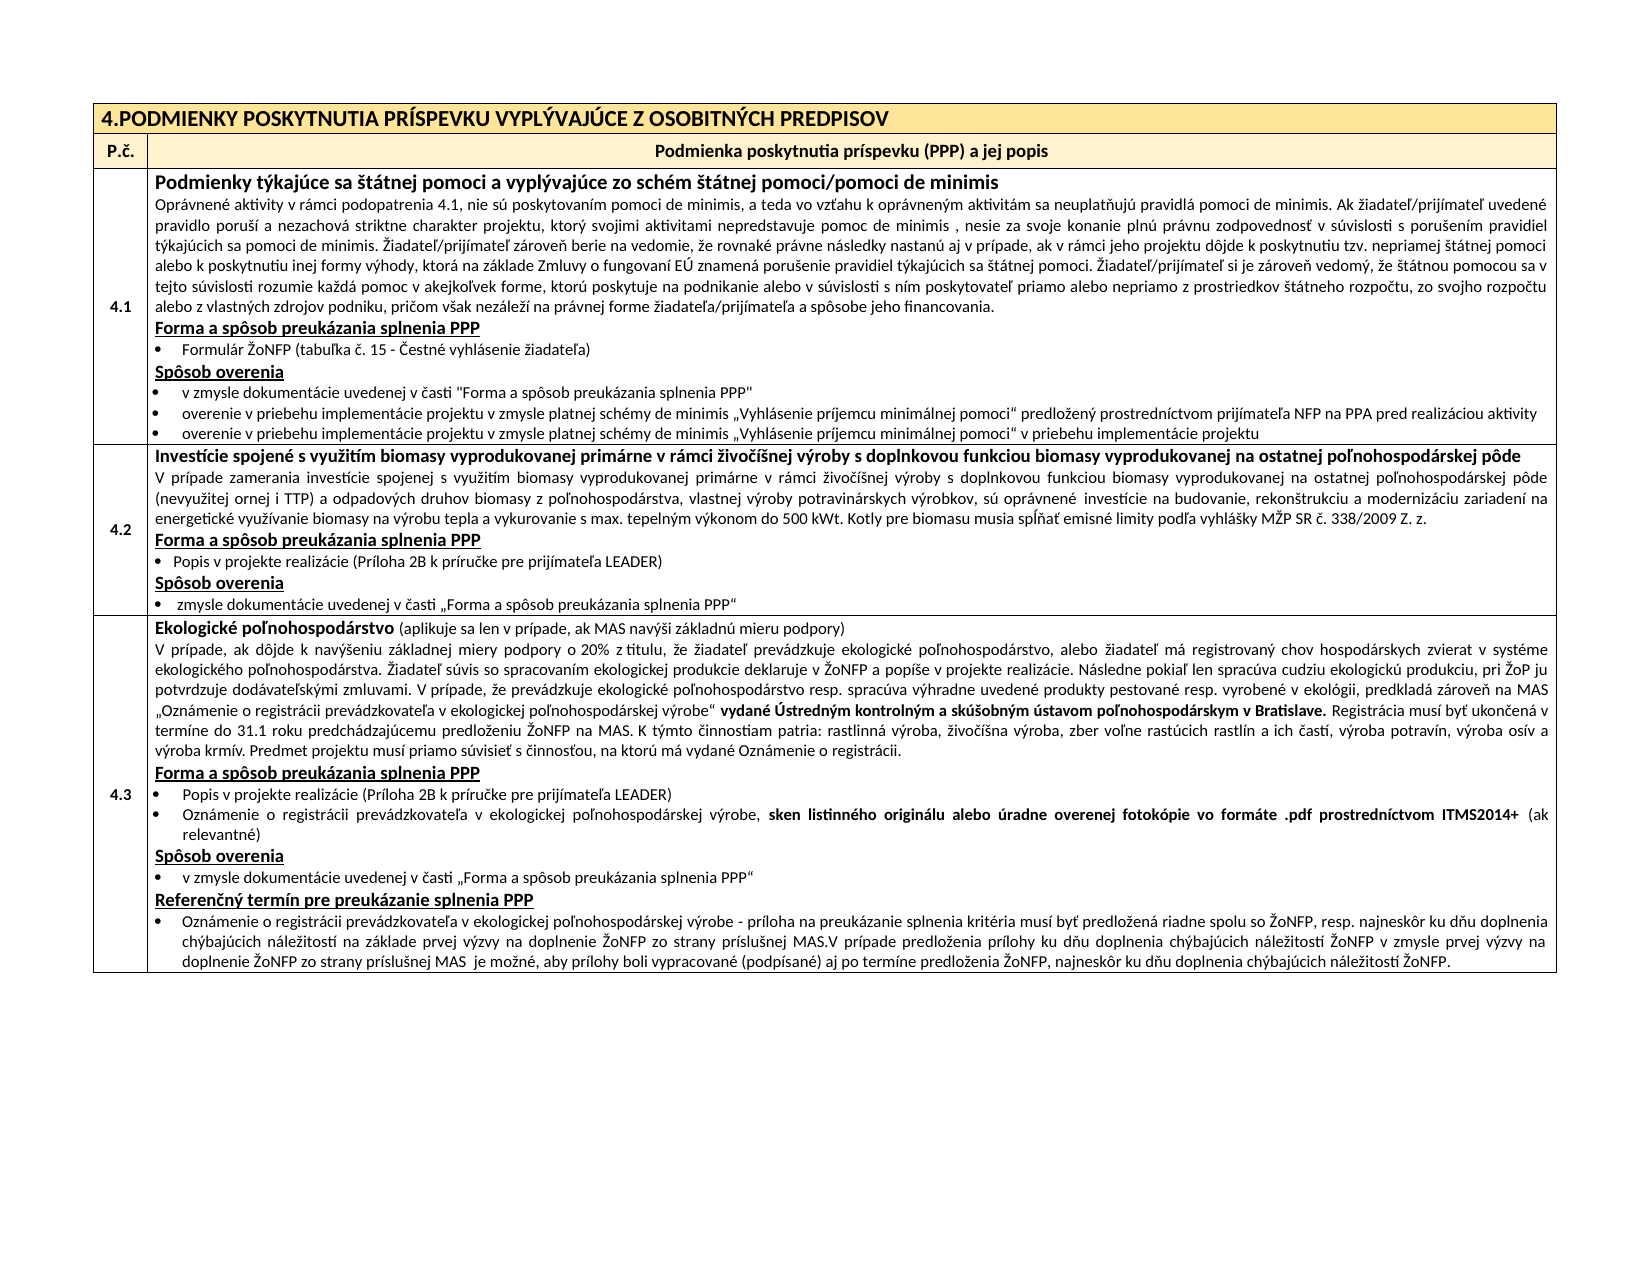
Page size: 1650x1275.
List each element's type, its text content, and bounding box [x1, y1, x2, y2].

table_cell Podmienka poskytnutia príspevku (PPP) a jej popis [148, 134, 1556, 168]
table_cell 4.1 [94, 169, 147, 444]
table_cell Podmienky týkajúce sa štátnej pomoci a vyplývajúce zo schém štátnej pomoci/pomoci de minimis Oprávnené aktivity v rámci podopatrenia 4.1, nie sú poskytovaním pomoci de minimis, a teda vo vzťahu k oprávneným aktivitám sa neuplatňujú pravidlá pomoci de minimis. Ak žiadateľ/prijímateľ uvedené pravidlo poruší a nezachová striktne charakter projektu, ktorý svojimi aktivitami nepredstavuje pomoc de minimis , nesie za svoje konanie plnú právnu zodpovednosť v súvislosti s porušením pravidiel týkajúcich sa pomoci de minimis. Žiadateľ/prijímateľ zároveň berie na vedomie, že rovnaké právne následky nastanú aj v prípade, ak v rámci jeho projektu dôjde k poskytnutiu tzv. nepriamej štátnej pomoci alebo k poskytnutiu inej formy výhody, ktorá na základe Zmluvy o fungovaní EÚ znamená porušenie pravidiel týkajúcich sa štátnej pomoci. Žiadateľ/prijímateľ si je zároveň vedomý, že štátnou pomocou sa v tejto súvislosti rozumie každá pomoc v akejkoľvek forme, ktorú poskytuje na podnikanie alebo v súvislosti s ním poskytovateľ priamo alebo nepriamo z prostriedkov štátneho rozpočtu, zo svojho rozpočtu alebo z vlastných zdrojov podniku, pričom však nezáleží na právnej forme žiadateľa/prijímateľa a spôsobe jeho financovania. Forma a spôsob preukázania splnenia PPP Formulár ŽoNFP (tabuľka č. 15 - Čestné vyhlásenie žiadateľa) Spôsob overenia v zmysle dokumentácie uvedenej v časti "Forma a spôsob preukázania splnenia PPP" overenie v priebehu implementácie projektu v zmysle platnej schémy de minimis „Vyhlásenie príjemcu minimálnej pomoci“ predložený prostredníctvom prijímateľa NFP na PPA pred realizáciou aktivity overenie v priebehu implementácie projektu v zmysle platnej schémy de minimis „Vyhlásenie príjemcu minimálnej pomoci“ v priebehu implementácie projektu [148, 169, 1556, 444]
table_cell 4.3 [94, 616, 147, 972]
table_cell 4.2 [94, 445, 147, 615]
table_cell Investície spojené s využitím biomasy vyprodukovanej primárne v rámci živočíšnej výroby s doplnkovou funkciou biomasy vyprodukovanej na ostatnej poľnohospodárskej pôde V prípade zamerania investície spojenej s využitím biomasy vyprodukovanej primárne v rámci živočíšnej výroby s doplnkovou funkciou biomasy vyprodukovanej na ostatnej poľnohospodárskej pôde (nevyužitej ornej i TTP) a odpadových druhov biomasy z poľnohospodárstva, vlastnej výroby potravinárskych výrobkov, sú oprávnené investície na budovanie, rekonštrukciu a modernizáciu zariadení na energetické využívanie biomasy na výrobu tepla a vykurovanie s max. tepelným výkonom do 500 kWt. Kotly pre biomasu musia spĺňať emisné limity podľa vyhlášky MŽP SR č. 338/2009 Z. z. Forma a spôsob preukázania splnenia PPP Popis v projekte realizácie (Príloha 2B k príručke pre prijímateľa LEADER) Spôsob overenia zmysle dokumentácie uvedenej v časti „Forma a spôsob preukázania splnenia PPP“ [148, 445, 1556, 615]
table_cell 4.PODMIENKY POSKYTNUTIA PRÍSPEVKU VYPLÝVAJÚCE Z OSOBITNÝCH PREDPISOV [94, 104, 1556, 133]
table_cell P.č. [94, 134, 147, 168]
table_cell Ekologické poľnohospodárstvo (aplikuje sa len v prípade, ak MAS navýši základnú mieru podpory) V prípade, ak dôjde k navýšeniu základnej miery podpory o 20% z titulu, že žiadateľ prevádzkuje ekologické poľnohospodárstvo, alebo žiadateľ má registrovaný chov hospodárskych zvierat v systéme ekologického poľnohospodárstva. Žiadateľ súvis so spracovaním ekologickej produkcie deklaruje v ŽoNFP a popíše v projekte realizácie. Následne pokiaľ len spracúva cudziu ekologickú produkciu, pri ŽoP ju potvrdzuje dodávateľskými zmluvami. V prípade, že prevádzkuje ekologické poľnohospodárstvo resp. spracúva výhradne uvedené produkty pestované resp. vyrobené v ekológii, predkladá zároveň na MAS „Oznámenie o registrácii prevádzkovateľa v ekologickej poľnohospodárskej výrobe“ vydané Ústredným kontrolným a skúšobným ústavom poľnohospodárskym v Bratislave. Registrácia musí byť ukončená v termíne do 31.1 roku predchádzajúcemu predloženiu ŽoNFP na MAS. K týmto činnostiam patria: rastlinná výroba, živočíšna výroba, zber voľne rastúcich rastlín a ich častí, výroba potravín, výroba osív a výroba krmív. Predmet projektu musí priamo súvisieť s činnosťou, na ktorú má vydané Oznámenie o registrácii. Forma a spôsob preukázania splnenia PPP Popis v projekte realizácie (Príloha 2B k príručke pre prijímateľa LEADER) Oznámenie o registrácii prevádzkovateľa v ekologickej poľnohospodárskej výrobe, sken listinného originálu alebo úradne overenej fotokópie vo formáte .pdf prostredníctvom ITMS2014+ (ak relevantné) Spôsob overenia v zmysle dokumentácie uvedenej v časti „Forma a spôsob preukázania splnenia PPP“ Referenčný termín pre preukázanie splnenia PPP Oznámenie o registrácii prevádzkovateľa v ekologickej poľnohospodárskej výrobe - príloha na preukázanie splnenia kritéria musí byť predložená riadne spolu so ŽoNFP, resp. najneskôr ku dňu doplnenia chýbajúcich náležitostí na základe prvej výzvy na doplnenie ŽoNFP zo strany príslušnej MAS.V prípade predloženia prílohy ku dňu doplnenia chýbajúcich náležitostí ŽoNFP v zmysle prvej výzvy na doplnenie ŽoNFP zo strany príslušnej MAS je možné, aby prílohy boli vypracované (podpísané) aj po termíne predloženia ŽoNFP, najneskôr ku dňu doplnenia chýbajúcich náležitostí ŽoNFP. [148, 616, 1556, 972]
